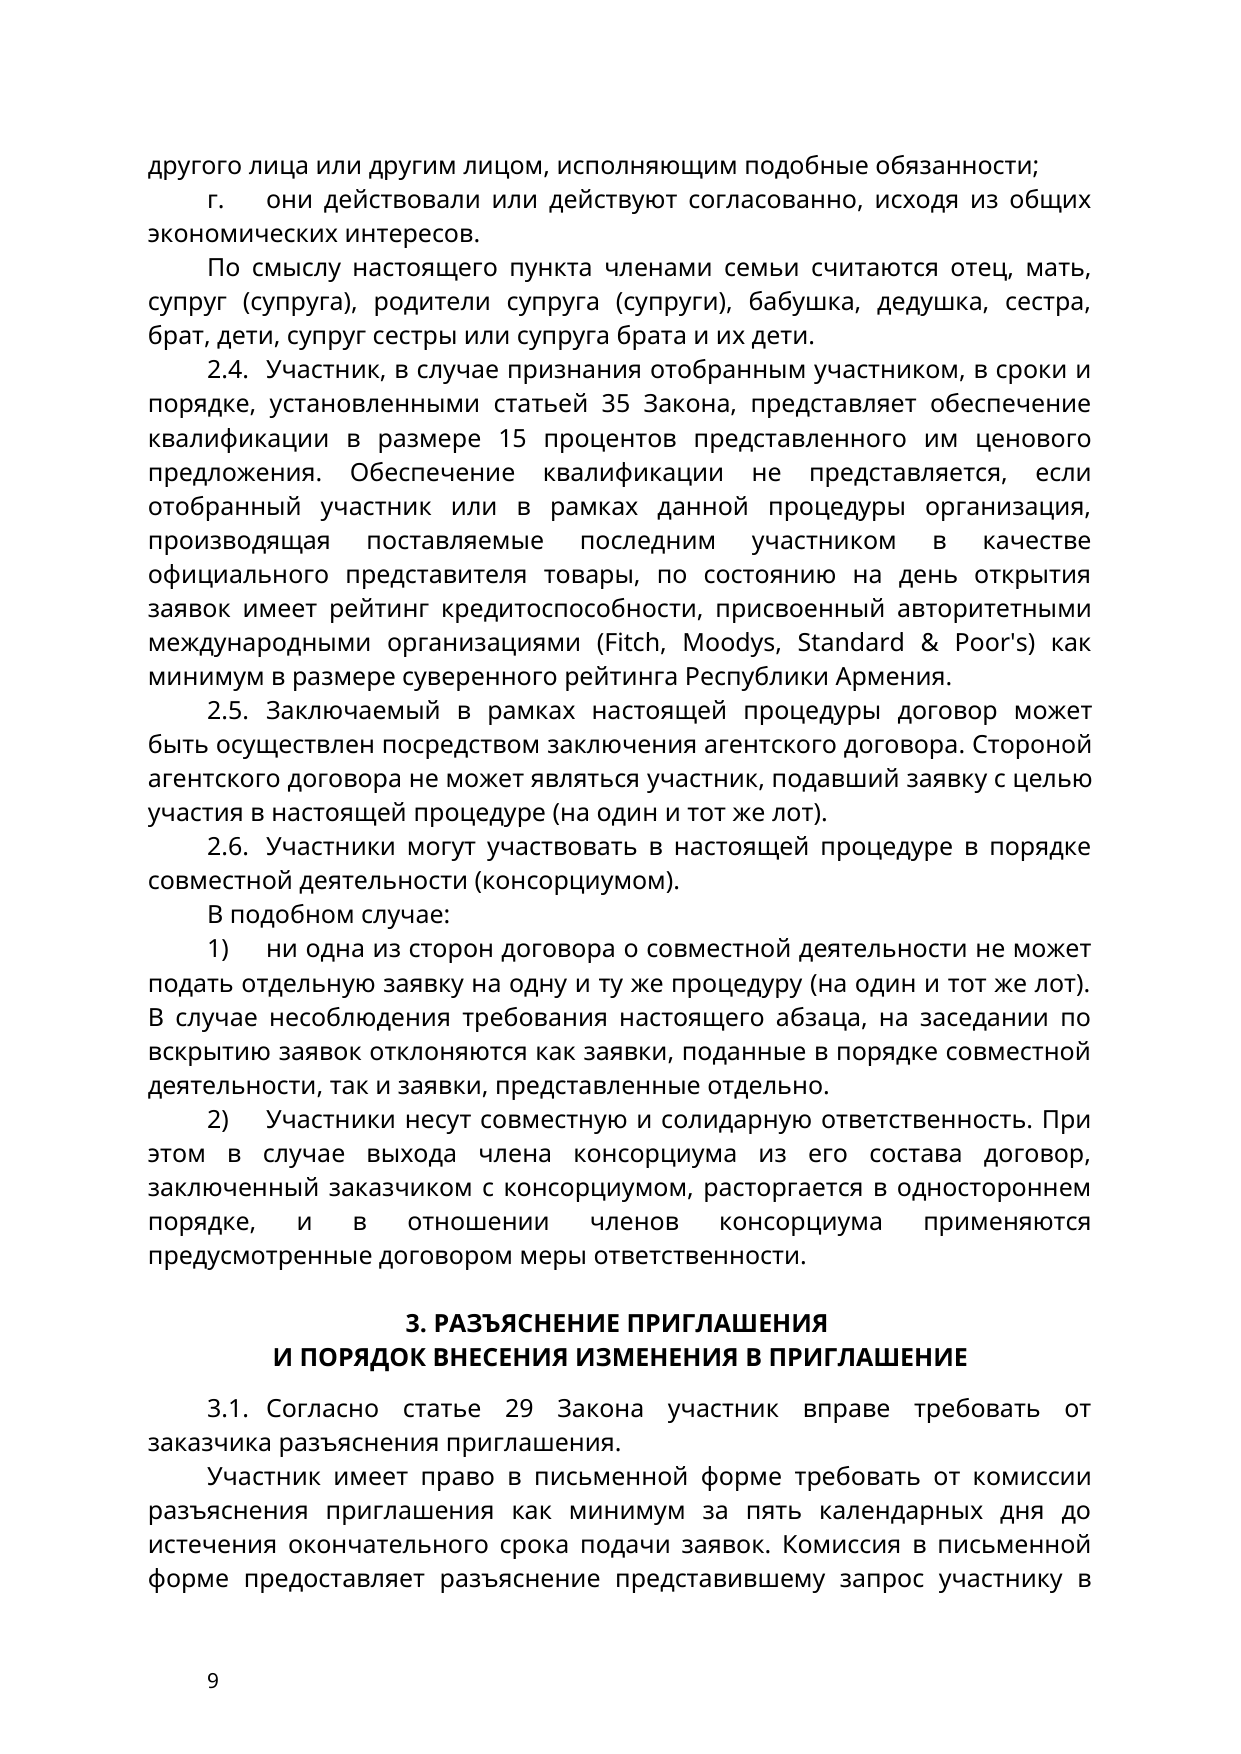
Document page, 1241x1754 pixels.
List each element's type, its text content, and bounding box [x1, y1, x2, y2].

text 2) Участники несут совместную и солидарную ответственность. При этом в случае выхода члена консорциума из его состава договор, заключенный заказчиком с консорциумом, расторгается в одностороннем порядке, и в отношении членов консорциума применяются предусмотренные договором меры ответственности. [148, 1101, 1092, 1272]
text 2.6. Участники могут участвовать в настоящей процедуре в порядке совместной деятельности (консорциумом). [148, 829, 1092, 897]
text 1) ни одна из сторон договора о совместной деятельности не может подать отдельную заявку на одну и ту же процедуру (на один и тот же лот). В случае несоблюдения требования настоящего абзаца, на заседании по вскрытию заявок отклоняются как заявки, поданные в порядке совместной деятельности, так и заявки, представленные отдельно. [148, 931, 1092, 1101]
text 3. РАЗЪЯСНЕНИЕ ПРИГЛАШЕНИЯ И ПОРЯДОК ВНЕСЕНИЯ ИЗМЕНЕНИЯ В ПРИГЛАШЕНИЕ [148, 1306, 1092, 1374]
text 2.5. Заключаемый в рамках настоящей процедуры договор может быть осуществлен посредством заключения агентского договора. Стороной агентского договора не может являться участник, подавший заявку с целью участия в настоящей процедуре (на один и тот же лот). [148, 693, 1092, 829]
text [148, 1459, 1092, 1595]
text 2.4. Участник, в случае признания отобранным участником, в сроки и порядке, установленными статьей 35 Закона, представляет обеспечение квалификации в размере 15 процентов представленного им ценового предложения. Обеспечение квалификации не представляется, если отобранный участник или в рамках данной процедуры организация, производящая поставляемые последним участником в качестве официального представителя товары, по состоянию на день открытия заявок имеет рейтинг кредитоспособности, присвоенный авторитетными международными организациями (Fitch, Moodys, Standard & Poor's) как минимум в размере суверенного рейтинга Республики Армения. [148, 352, 1092, 693]
text 3.1. Согласно статье 29 Закона участник вправе требовать от заказчика разъяснения приглашения. [148, 1391, 1092, 1459]
text По смыслу настоящего пункта членами семьи считаются отец, мать, супруг (супруга), родители супруга (супруги), бабушка, дедушка, сестра, брат, дети, супруг сестры или супруга брата и их дети. [148, 250, 1092, 352]
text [148, 148, 1092, 182]
text В подобном случае: [148, 897, 1092, 931]
text г. они действовали или действуют согласованно, исходя из общих экономических интересов. [148, 182, 1092, 250]
